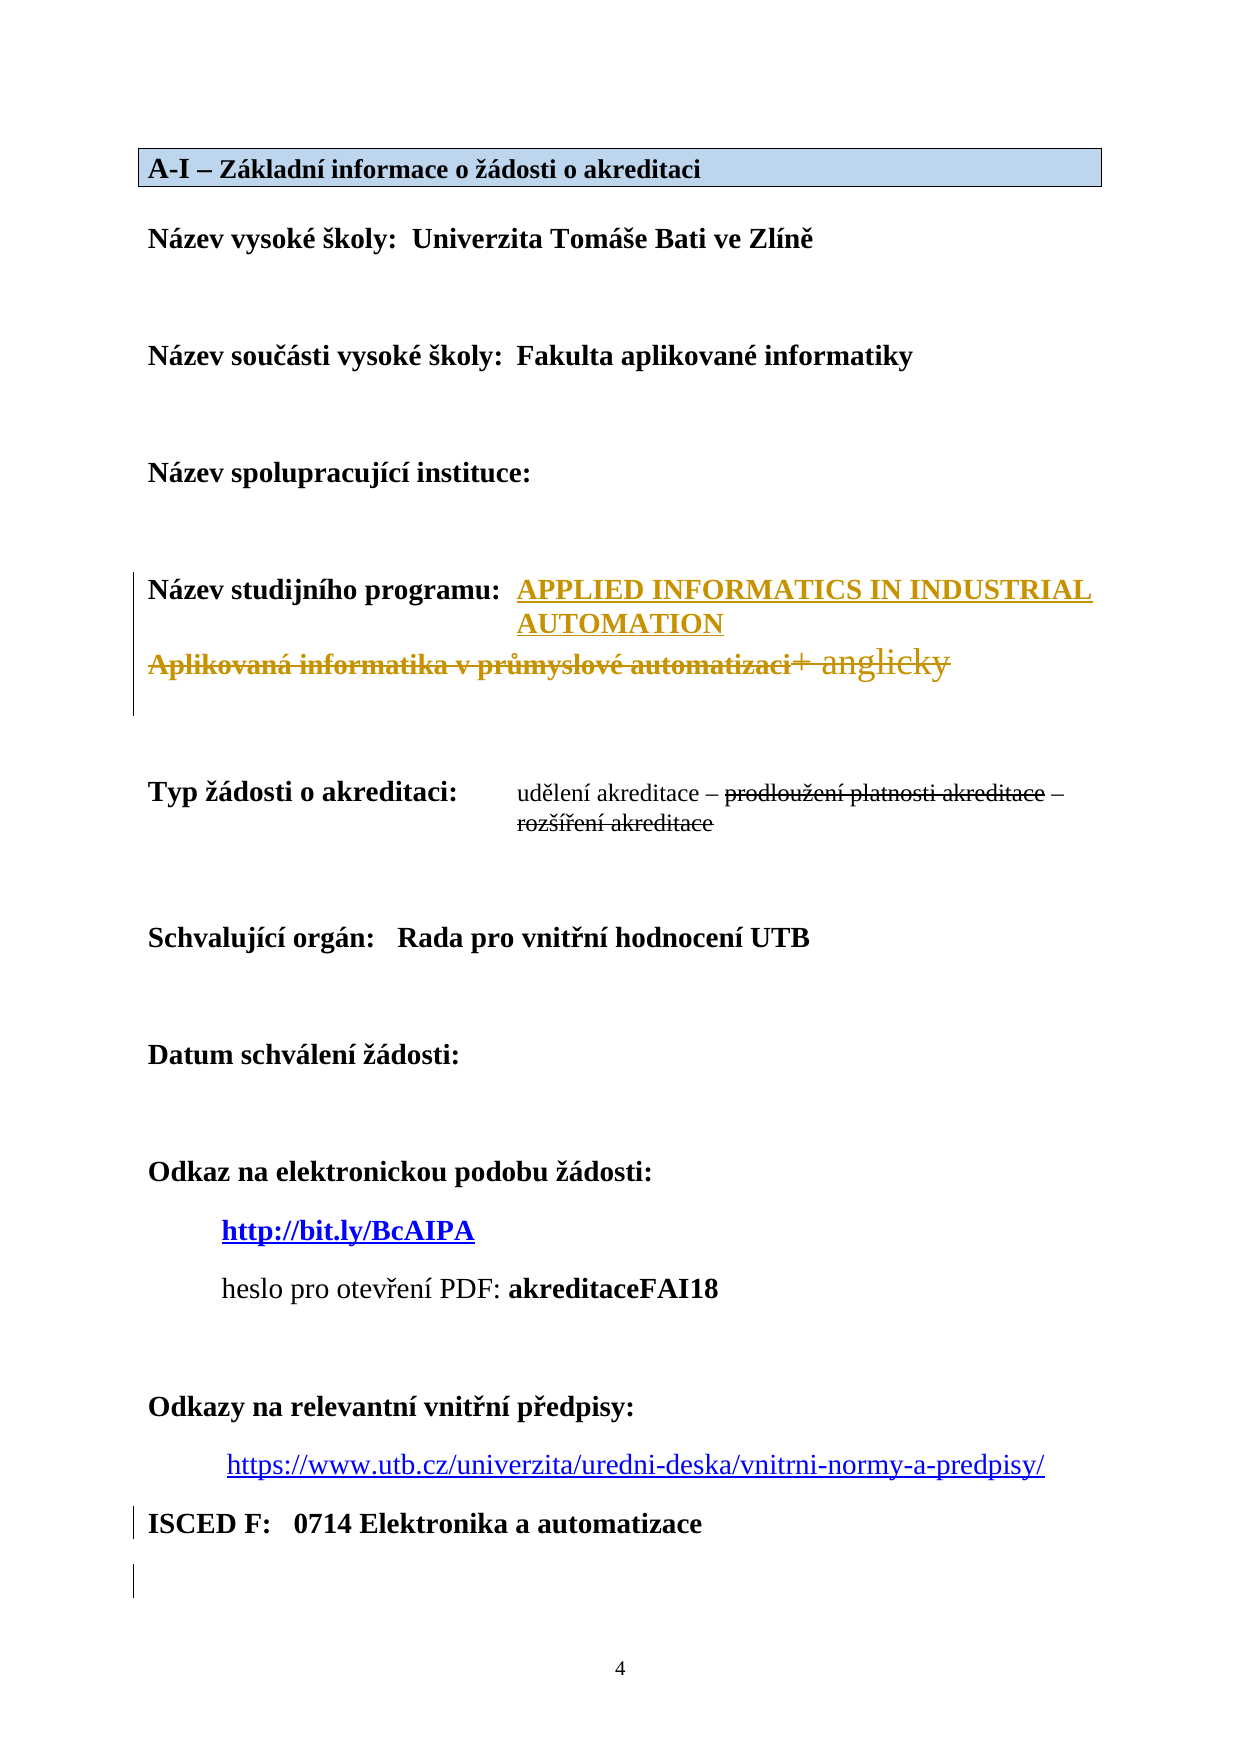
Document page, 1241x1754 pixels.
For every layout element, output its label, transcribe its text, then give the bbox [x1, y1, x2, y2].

text Datum schválení žádosti: [148, 1037, 1093, 1071]
text ISCED F: 0714 Elektronika a automatizace [148, 1506, 1093, 1539]
text Odkazy na relevantní vnitřní předpisy: [148, 1389, 1093, 1422]
text Název součásti vysoké školy: Fakulta aplikované informatiky [148, 338, 1093, 372]
text Typ žádosti o akreditaci: udělení akreditace – prodloužení platnosti akreditace – rozšíření akreditace [148, 774, 1093, 837]
text https://www.utb.cz/univerzita/uredni-deska/vnitrni-normy-a-predpisy/ [148, 1447, 1093, 1481]
text A-I – Základní informace o žádosti o akreditaci [139, 149, 1101, 186]
text http://bit.ly/BcAIPA [148, 1213, 1093, 1247]
text heslo pro otevření PDF: akreditaceFAI18 [148, 1272, 1093, 1305]
text Odkaz na elektronickou podobu žádosti: [148, 1154, 1093, 1188]
text Schvalující orgán: Rada pro vnitřní hodnocení UTB [148, 920, 1093, 954]
text Název spolupracující instituce: [148, 455, 1093, 489]
text Název studijního programu: [148, 572, 1093, 639]
text Název vysoké školy: Univerzita Tomáše Bati ve Zlíně [148, 221, 1093, 254]
